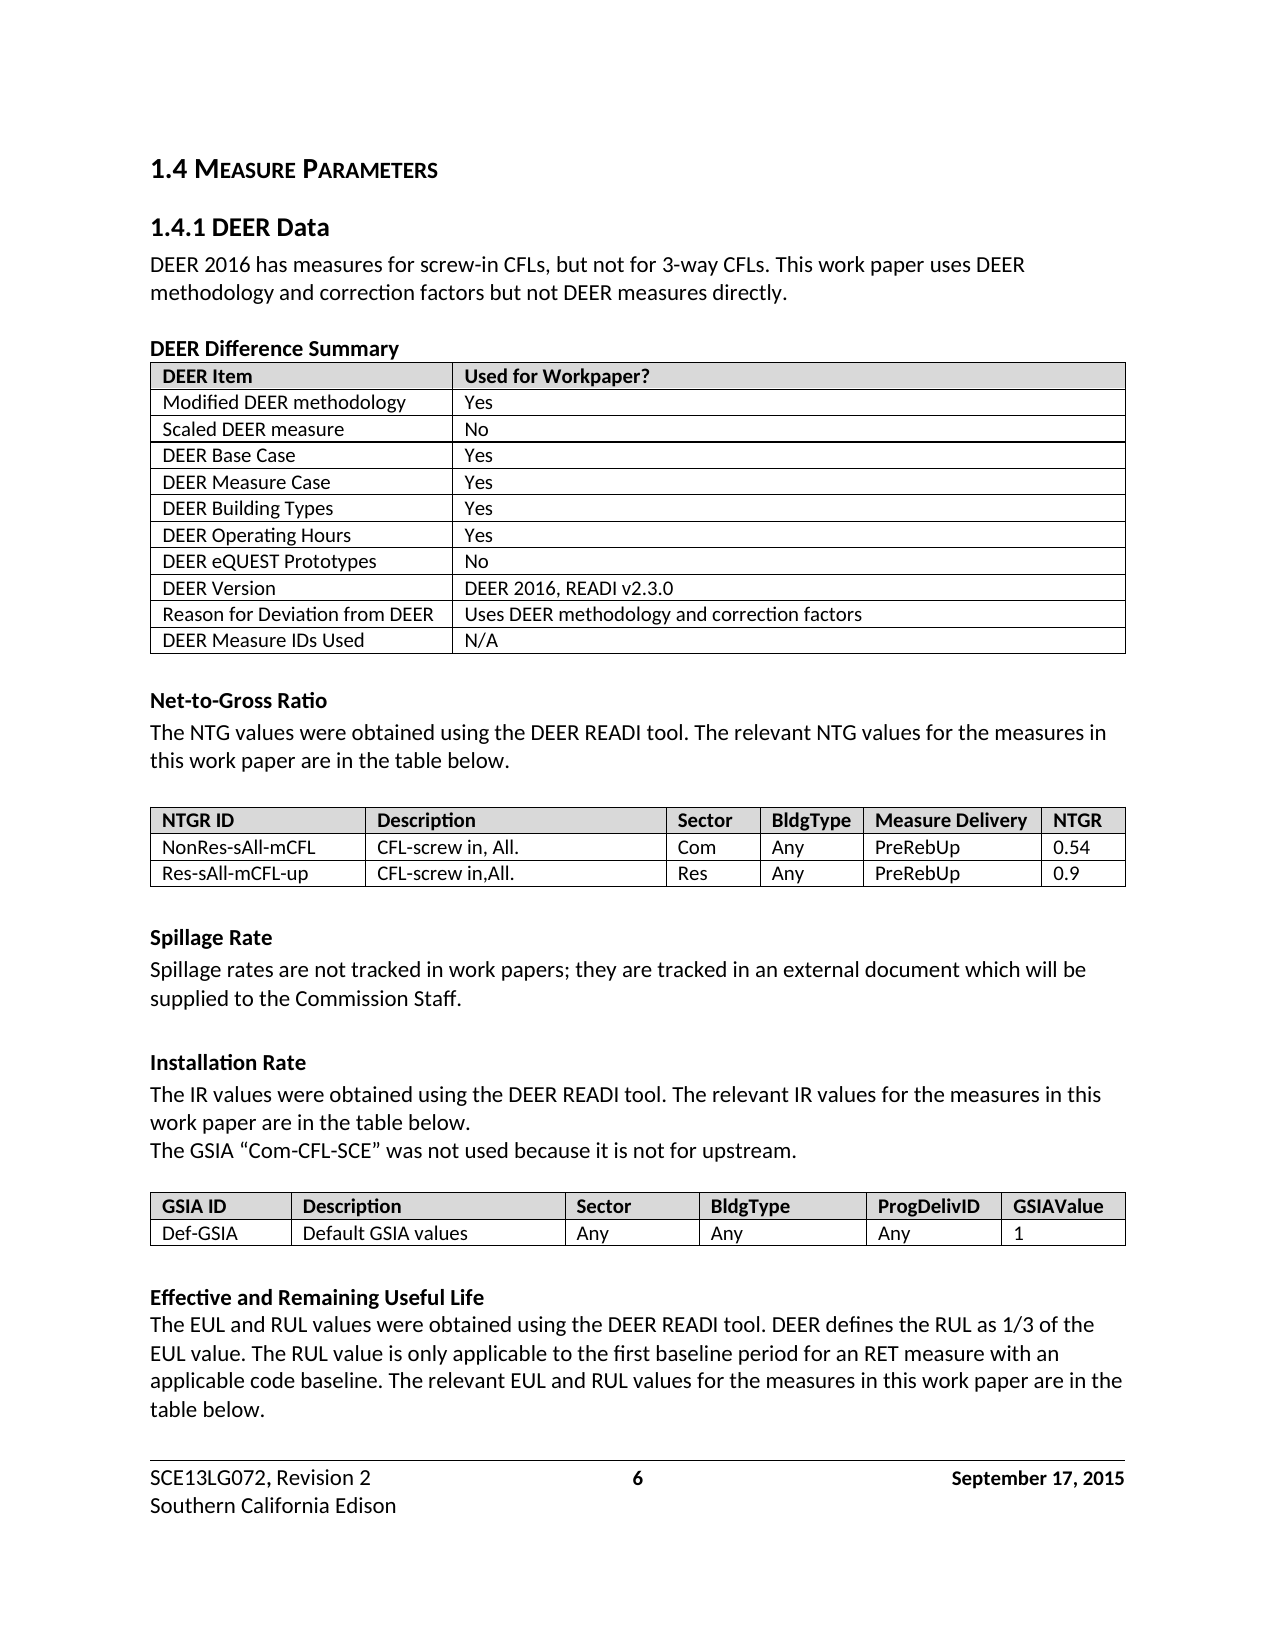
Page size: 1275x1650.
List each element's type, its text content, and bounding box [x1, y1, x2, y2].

table_header Description [366, 808, 666, 833]
text Spillage rates are not tracked in work papers; they are tracked in an external document which will be supplied to the Commission Staff. [150, 956, 1125, 1012]
table_cell Yes [453, 495, 1125, 521]
table_header NTGR [1042, 808, 1125, 833]
table_cell DEER Version [151, 575, 452, 600]
table_cell Any [700, 1220, 866, 1245]
table_header GSIAValue [1002, 1193, 1125, 1219]
table_cell CFL-screw in, All. [366, 834, 666, 859]
table_cell Yes [453, 469, 1125, 494]
table_header Used for Workpaper? [453, 363, 1125, 388]
table_cell Any [761, 861, 863, 886]
table_cell PreRebUp [864, 834, 1041, 859]
table_cell DEER Measure IDs Used [151, 628, 452, 653]
table_cell CFL-screw in,All. [366, 861, 666, 886]
table_header GSIA ID [151, 1193, 291, 1219]
table_header ProgDelivID [867, 1193, 1001, 1219]
table_cell Yes [453, 443, 1125, 468]
table_header NTGR ID [151, 808, 365, 833]
table_cell DEER Operating Hours [151, 522, 452, 547]
text Net-to-Gross Ratio [150, 686, 1125, 714]
table_cell Reason for Deviation from DEER [151, 601, 452, 627]
text DEER Difference Summary [150, 334, 1125, 362]
table_cell DEER Building Types [151, 495, 452, 521]
text The NTG values were obtained using the DEER READI tool. The relevant NTG values for the measures in this work paper are in the table below. [150, 718, 1125, 774]
table_cell Any [566, 1220, 699, 1245]
text Effective and Remaining Useful Life [150, 1283, 1125, 1311]
table_cell DEER 2016, READI v2.3.0 [453, 575, 1125, 600]
table_cell Modified DEER methodology [151, 390, 452, 415]
table_header DEER Item [151, 363, 452, 388]
table_header Sector [667, 808, 760, 833]
table_header Measure Delivery [864, 808, 1041, 833]
table_cell No [453, 416, 1125, 441]
text The IR values were obtained using the DEER READI tool. The relevant IR values for the measures in this work paper are in the table below. [150, 1080, 1125, 1136]
table_cell Res-sAll-mCFL-up [151, 861, 365, 886]
table_cell Res [667, 861, 760, 886]
table_cell DEER Base Case [151, 443, 452, 468]
table_cell Any [761, 834, 863, 859]
text The GSIA “Com-CFL-SCE” was not used because it is not for upstream. [150, 1136, 1125, 1164]
table_cell PreRebUp [864, 861, 1041, 886]
table_cell 0.54 [1042, 834, 1125, 859]
table_cell 0.9 [1042, 861, 1125, 886]
table_cell No [453, 548, 1125, 574]
table_cell Scaled DEER measure [151, 416, 452, 441]
table_cell Com [667, 834, 760, 859]
subtitle 1.4.1 DEER Data [150, 211, 1125, 244]
subtitle 1.4 Measure Parameters [150, 150, 1125, 186]
table_header Sector [566, 1193, 699, 1219]
table_cell Yes [453, 390, 1125, 415]
table_header Description [292, 1193, 565, 1219]
text Installation Rate [150, 1048, 1125, 1076]
table_cell NonRes-sAll-mCFL [151, 834, 365, 859]
table_header BldgType [761, 808, 863, 833]
table_cell 1 [1002, 1220, 1125, 1245]
table_cell DEER Measure Case [151, 469, 452, 494]
table_cell Yes [453, 522, 1125, 547]
table_cell N/A [453, 628, 1125, 653]
text Spillage Rate [150, 923, 1125, 951]
table_cell Any [867, 1220, 1001, 1245]
text The EUL and RUL values were obtained using the DEER READI tool. DEER defines the RUL as 1/3 of the EUL value. The RUL value is only applicable to the first baseline period for an RET measure with an applicable code baseline. The relevant EUL and RUL values for the measures in this work paper are in the table below. [150, 1311, 1125, 1423]
table_cell DEER eQUEST Prototypes [151, 548, 452, 574]
table_header BldgType [700, 1193, 866, 1219]
text DEER 2016 has measures for screw-in CFLs, but not for 3-way CFLs. This work paper uses DEER methodology and correction factors but not DEER measures directly. [150, 250, 1125, 306]
table_cell Def-GSIA [151, 1220, 291, 1245]
table_cell Uses DEER methodology and correction factors [453, 601, 1125, 627]
table_cell Default GSIA values [292, 1220, 565, 1245]
